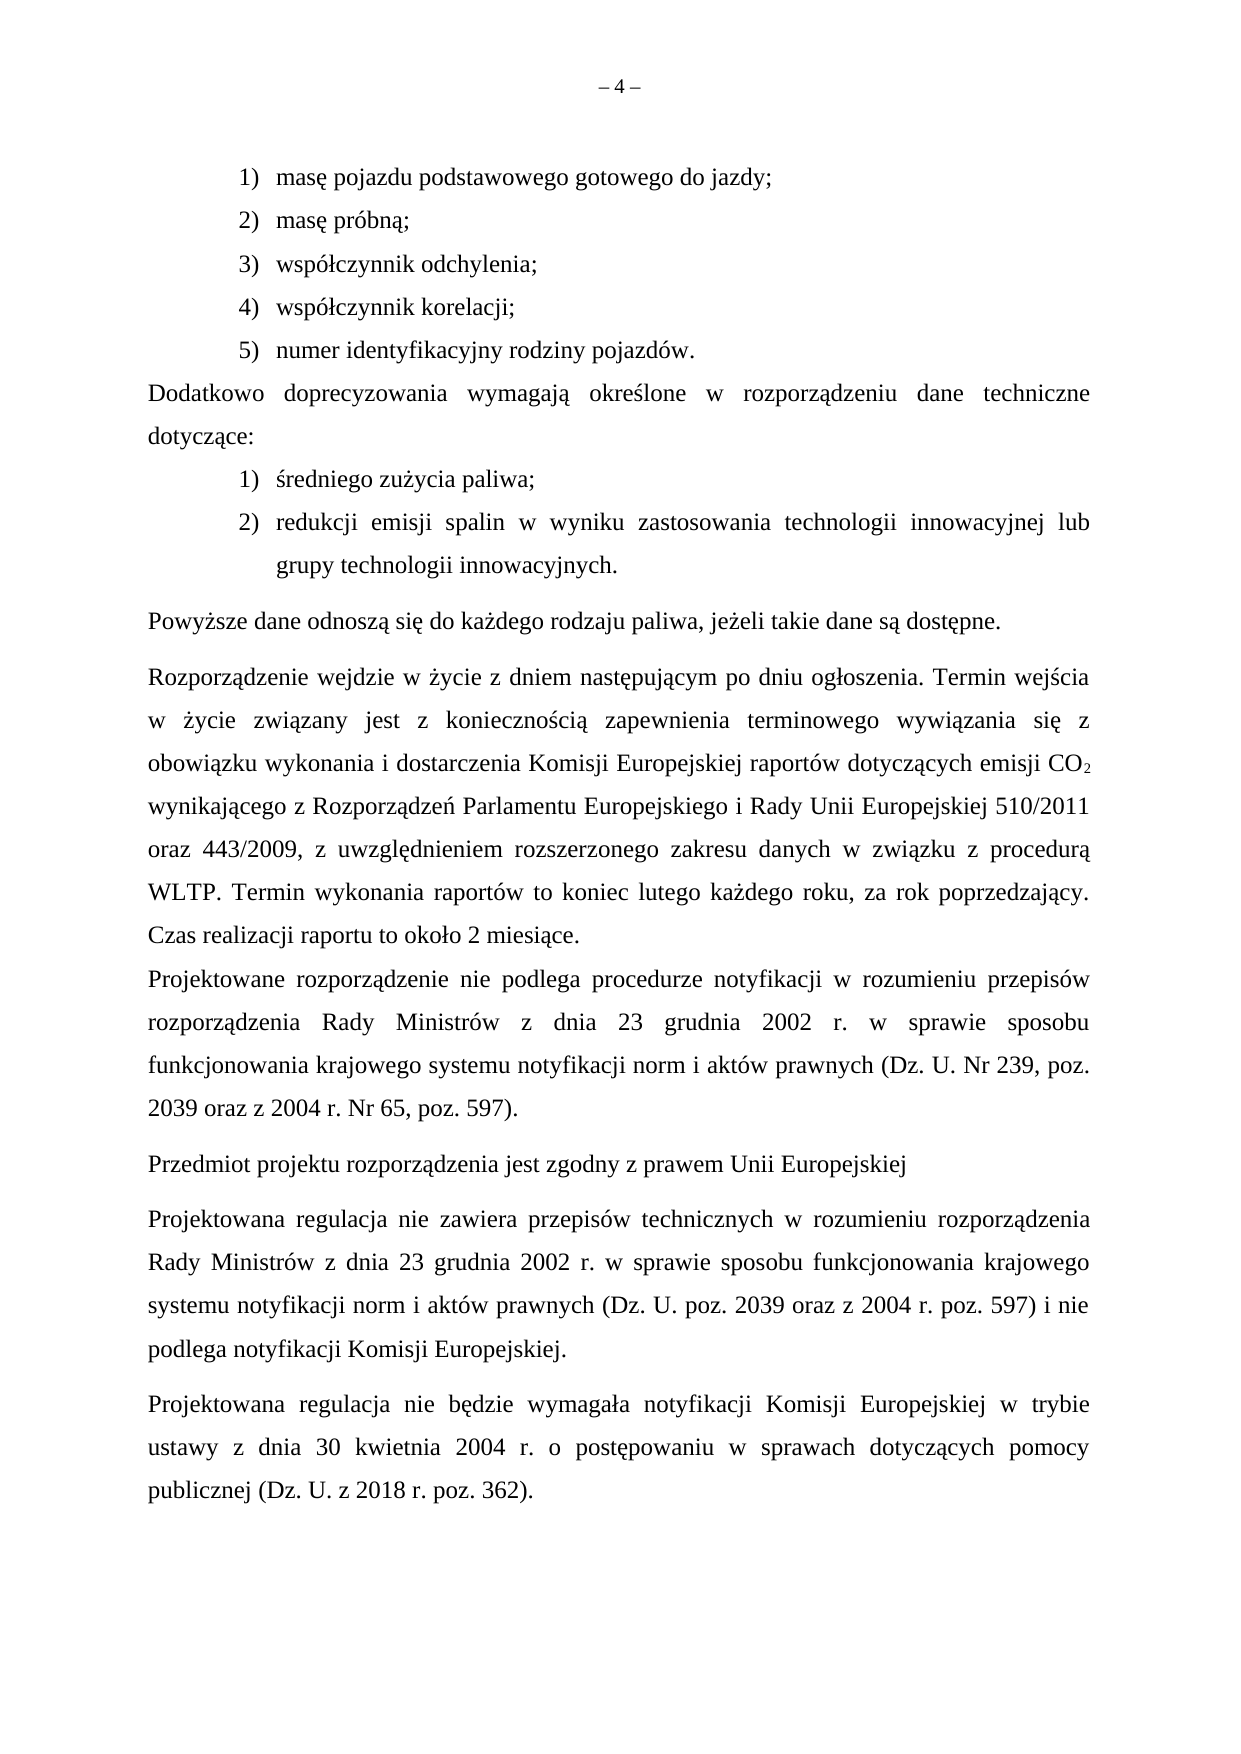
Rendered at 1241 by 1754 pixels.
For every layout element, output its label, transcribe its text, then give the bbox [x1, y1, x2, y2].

text Powyższe dane odnoszą się do każdego rodzaju paliwa, jeżeli takie dane są dostępne. [148, 606, 1091, 635]
list redukcji emisji spalin w wyniku zastosowania technologii innowacyjnej lub grupy technologii innowacyjnych. [238, 507, 1091, 579]
list masę pojazdu podstawowego gotowego do jazdy; [238, 162, 1091, 191]
list współczynnik odchylenia; [238, 249, 1091, 277]
list numer identyfikacyjny rodziny pojazdów. [238, 335, 1091, 364]
text Projektowane rozporządzenie nie podlega procedurze notyfikacji w rozumieniu przepisów rozporządzenia Rady Ministrów z dnia 23 grudnia 2002 r. w sprawie sposobu funkcjonowania krajowego systemu notyfikacji norm i aktów prawnych (Dz. U. Nr 239, poz. 2039 oraz z 2004 r. Nr 65, poz. 597). [148, 964, 1091, 1122]
text Projektowana regulacja nie będzie wymagała notyfikacji Komisji Europejskiej w trybie ustawy z dnia 30 kwietnia 2004 r. o postępowaniu w sprawach dotyczących pomocy publicznej (Dz. U. z 2018 r. poz. 362). [148, 1389, 1091, 1504]
text Przedmiot projektu rozporządzenia jest zgodny z prawem Unii Europejskiej [148, 1149, 1091, 1177]
text Rozporządzenie wejdzie w życie z dniem następującym po dniu ogłoszenia. Termin wejścia w życie związany jest z koniecznością zapewnienia terminowego wywiązania się z obowiązku wykonania i dostarczenia Komisji Europejskiej raportów dotyczących emisji CO2 wynikającego z Rozporządzeń Parlamentu Europejskiego i Rady Unii Europejskiej 510/2011 oraz 443/2009, z uwzględnieniem rozszerzonego zakresu danych w związku z procedurą WLTP. Termin wykonania raportów to koniec lutego każdego roku, za rok poprzedzający. Czas realizacji raportu to około 2 miesiące. [148, 662, 1091, 949]
list masę próbną; [238, 206, 1091, 234]
list średniego zużycia paliwa; [238, 464, 1091, 493]
text Dodatkowo doprecyzowania wymagają określone w rozporządzeniu dane techniczne dotyczące: [148, 378, 1091, 450]
text Projektowana regulacja nie zawiera przepisów technicznych w rozumieniu rozporządzenia Rady Ministrów z dnia 23 grudnia 2002 r. w sprawie sposobu funkcjonowania krajowego systemu notyfikacji norm i aktów prawnych (Dz. U. poz. 2039 oraz z 2004 r. poz. 597) i nie podlega notyfikacji Komisji Europejskiej. [148, 1204, 1091, 1362]
list współczynnik korelacji; [238, 292, 1091, 321]
